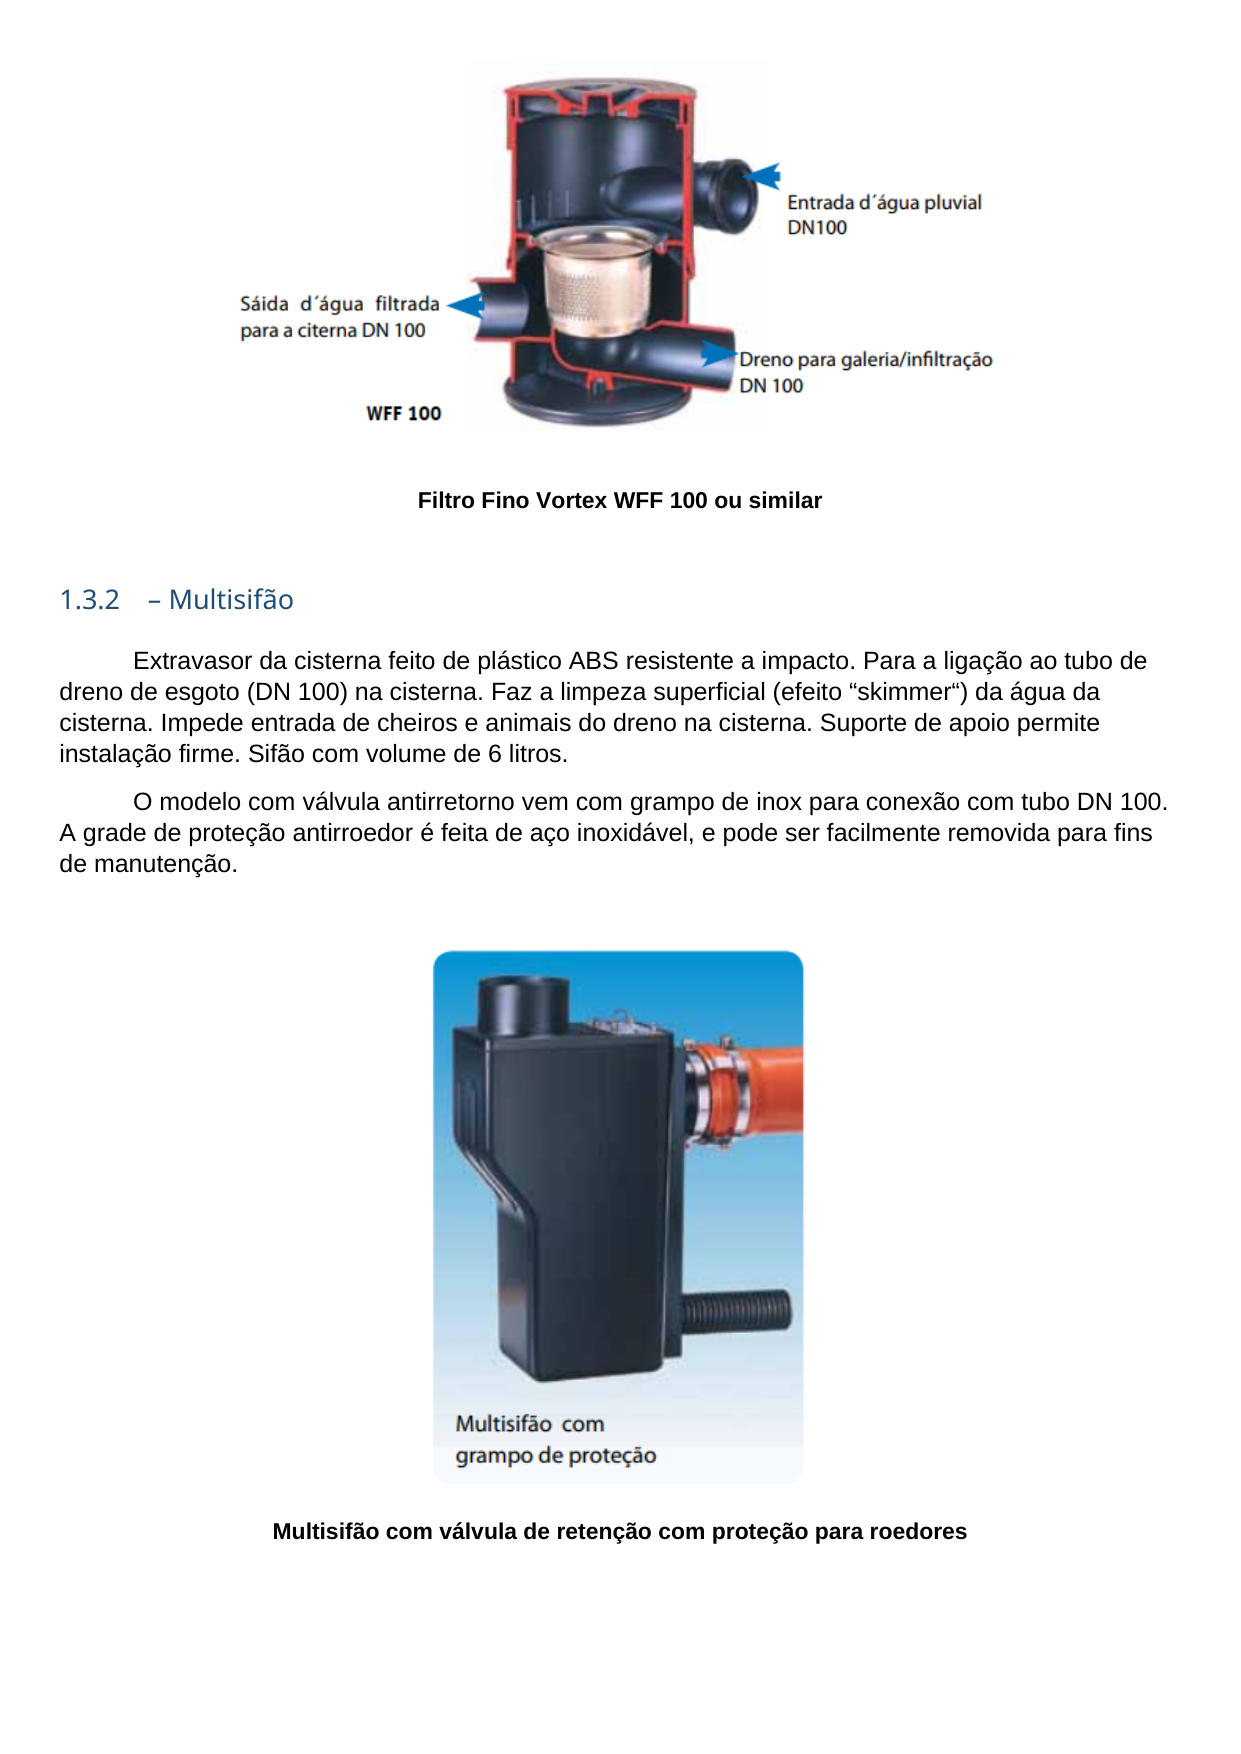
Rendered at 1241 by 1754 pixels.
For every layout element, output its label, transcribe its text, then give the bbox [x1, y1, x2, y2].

picture [424, 944, 816, 1499]
text Extravasor da cisterna feito de plástico ABS resistente a impacto. Para a ligação ao tubo de dreno de esgoto (DN 100) na cisterna. Faz a limpeza superficial (efeito “skimmer“) da água da cisterna. Impede entrada de cheiros e animais do dreno na cisterna. Suporte de apoio permite instalação firme. Sifão com volume de 6 litros. [59, 646, 1181, 768]
text O modelo com válvula antirretorno vem com grampo de inox para conexão com tubo DN 100. A grade de proteção antirroedor é feita de aço inoxidável, e pode ser facilmente removida para fins de manutenção. [59, 787, 1181, 877]
text Multisifão com válvula de retenção com proteção para roedores [59, 1518, 1181, 1544]
picture [234, 59, 1007, 469]
text Filtro Fino Vortex WFF 100 ou similar [59, 487, 1181, 514]
subtitle – Multisifão [59, 580, 1181, 617]
